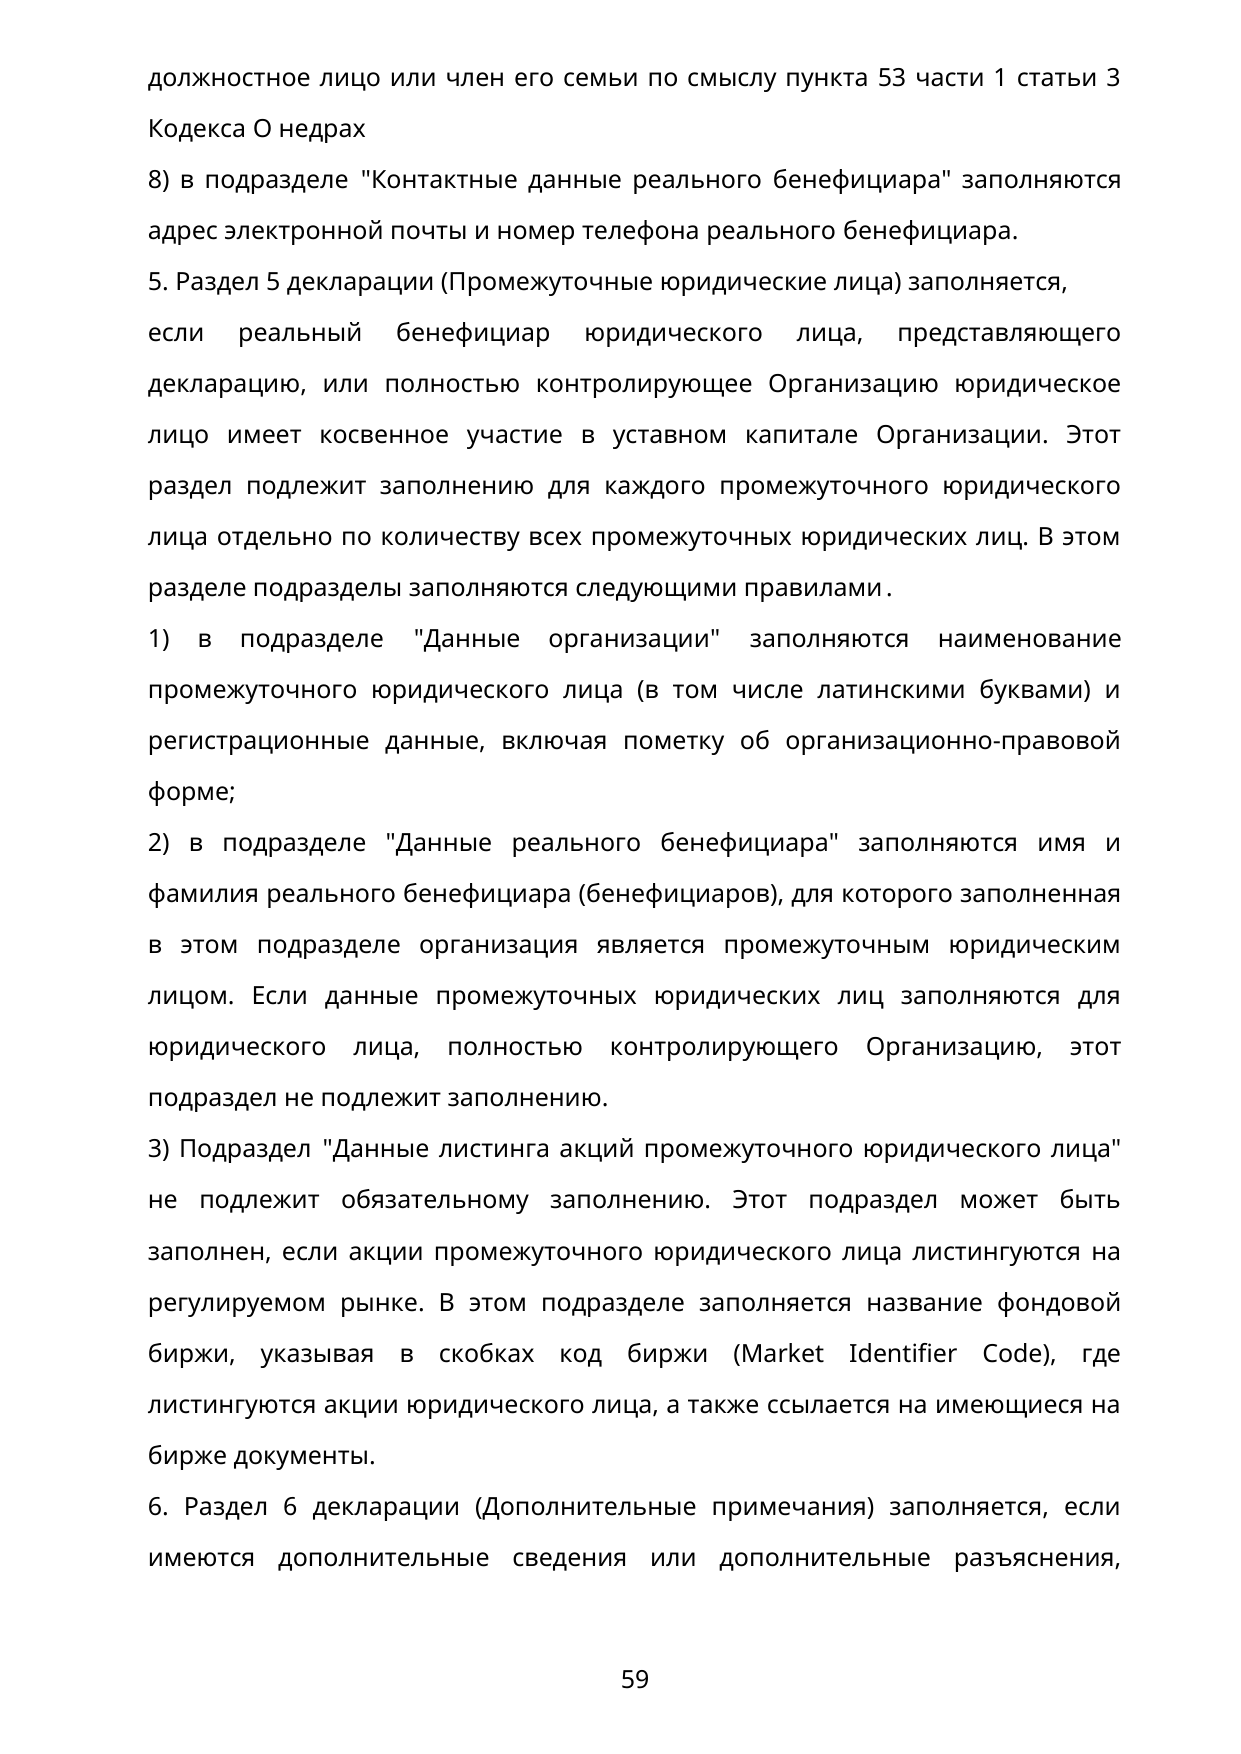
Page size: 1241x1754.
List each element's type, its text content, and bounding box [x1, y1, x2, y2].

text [148, 59, 1122, 144]
text если реальный бенефициар юридического лица, представляющего декларацию, или полностью контролирующее Организацию юридическое лицо имеет косвенное участие в уставном капитале Организации. Этот раздел подлежит заполнению для каждого промежуточного юридического лица отдельно по количеству всех промежуточных юридических лиц. В этом разделе подразделы заполняются следующими правилами․ [148, 314, 1122, 604]
text 3) Подраздел "Данные листинга акций промежуточного юридического лица" не подлежит обязательному заполнению. Этот подраздел может быть заполнен, если акции промежуточного юридического лица листингуются на регулируемом рынке. В этом подразделе заполняется название фондовой биржи, указывая в скобках код биржи (Market Identifier Code), где листингуются акции юридического лица, а также ссылается на имеющиеся на бирже документы. [148, 1131, 1122, 1471]
text 1) в подразделе "Данные организации" заполняются наименование промежуточного юридического лица (в том числе латинскими буквами) и регистрационные данные, включая пометку об организационно-правовой форме; [148, 621, 1122, 808]
text 5. Раздел 5 декларации (Промежуточные юридические лица) заполняется, [148, 263, 1122, 297]
text 8) в подразделе "Контактные данные реального бенефициара" заполняются адрес электронной почты и номер телефона реального бенефициара. [148, 161, 1122, 246]
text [148, 1488, 1122, 1573]
text 2) в подразделе "Данные реального бенефициара" заполняются имя и фамилия реального бенефициара (бенефициаров), для которого заполненная в этом подразделе организация является промежуточным юридическим лицом. Если данные промежуточных юридических лиц заполняются для юридического лица, полностью контролирующего Организацию, этот подраздел не подлежит заполнению. [148, 825, 1122, 1114]
